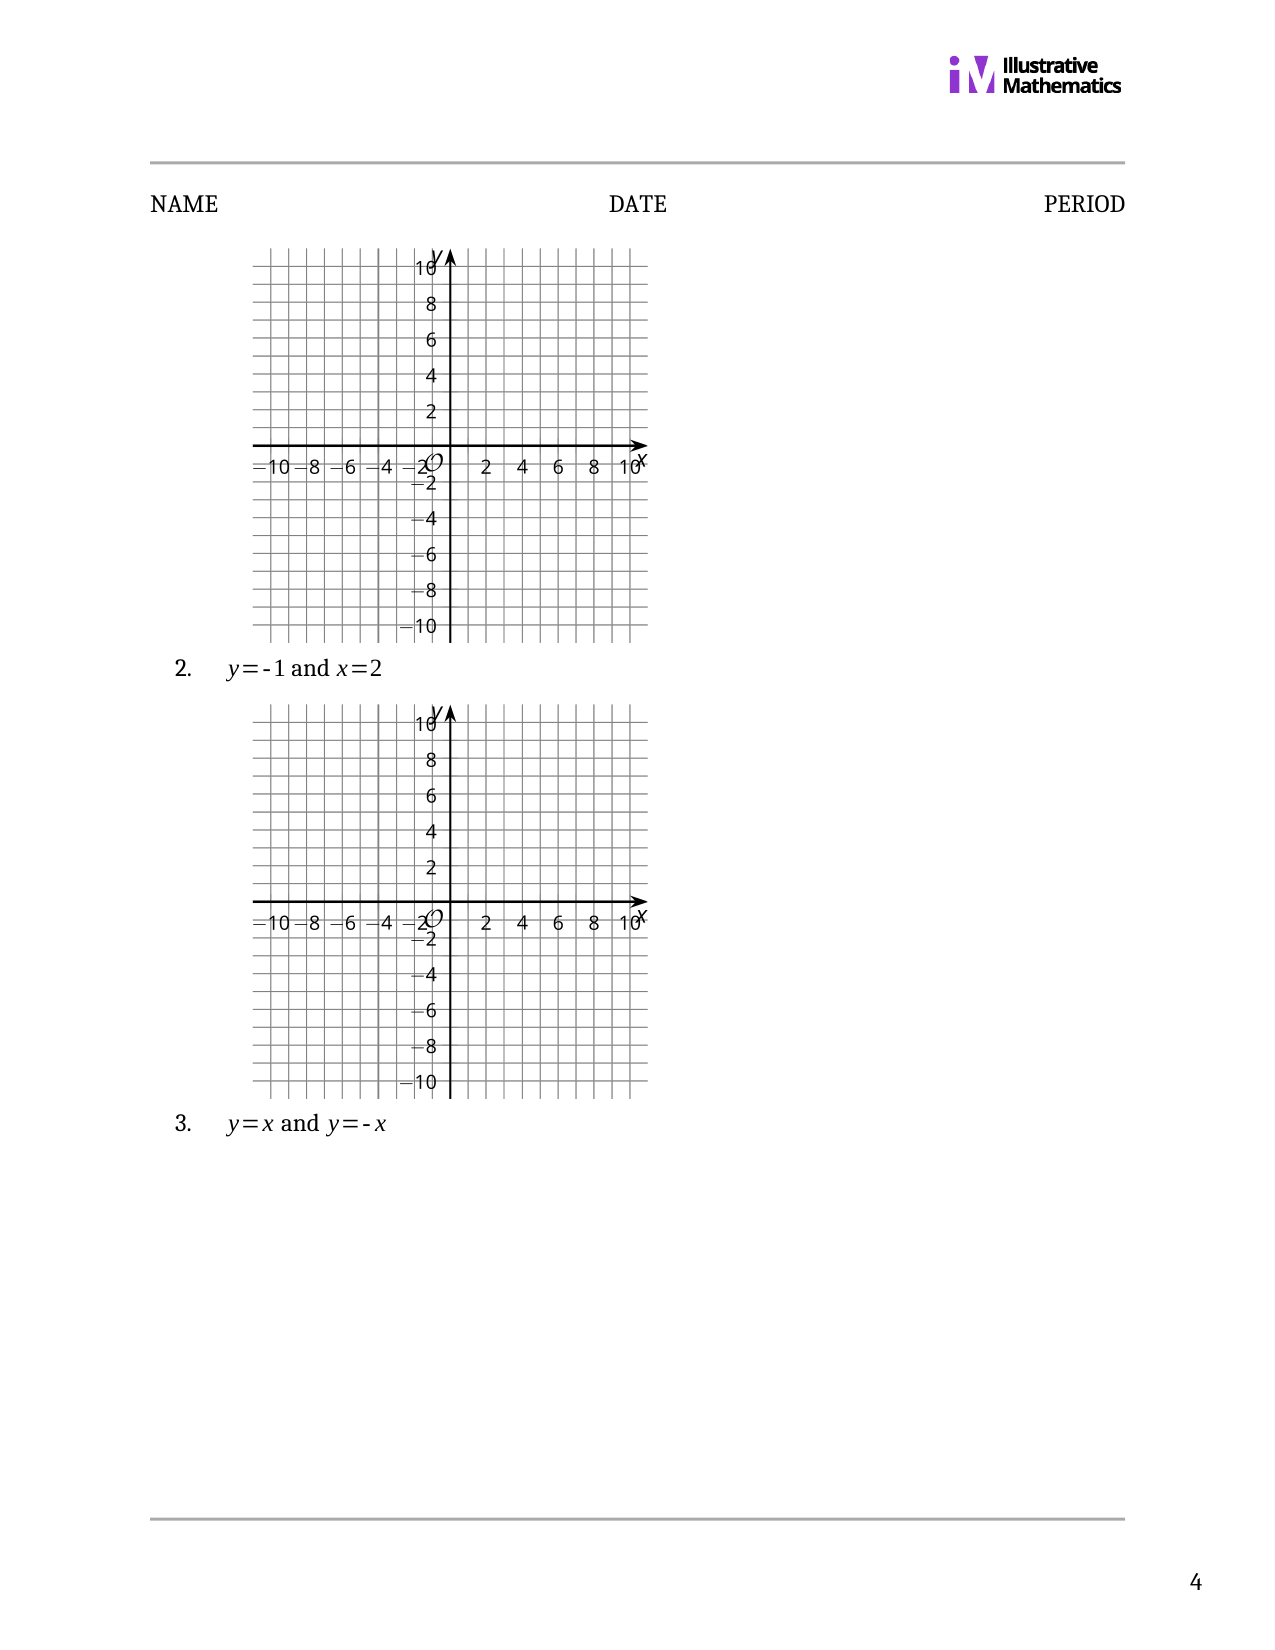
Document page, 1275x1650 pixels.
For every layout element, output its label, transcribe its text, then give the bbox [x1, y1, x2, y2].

picture [243, 247, 649, 644]
picture [949, 55, 1121, 93]
list and [175, 654, 1125, 682]
list and [175, 1109, 1125, 1138]
picture [243, 703, 649, 1100]
